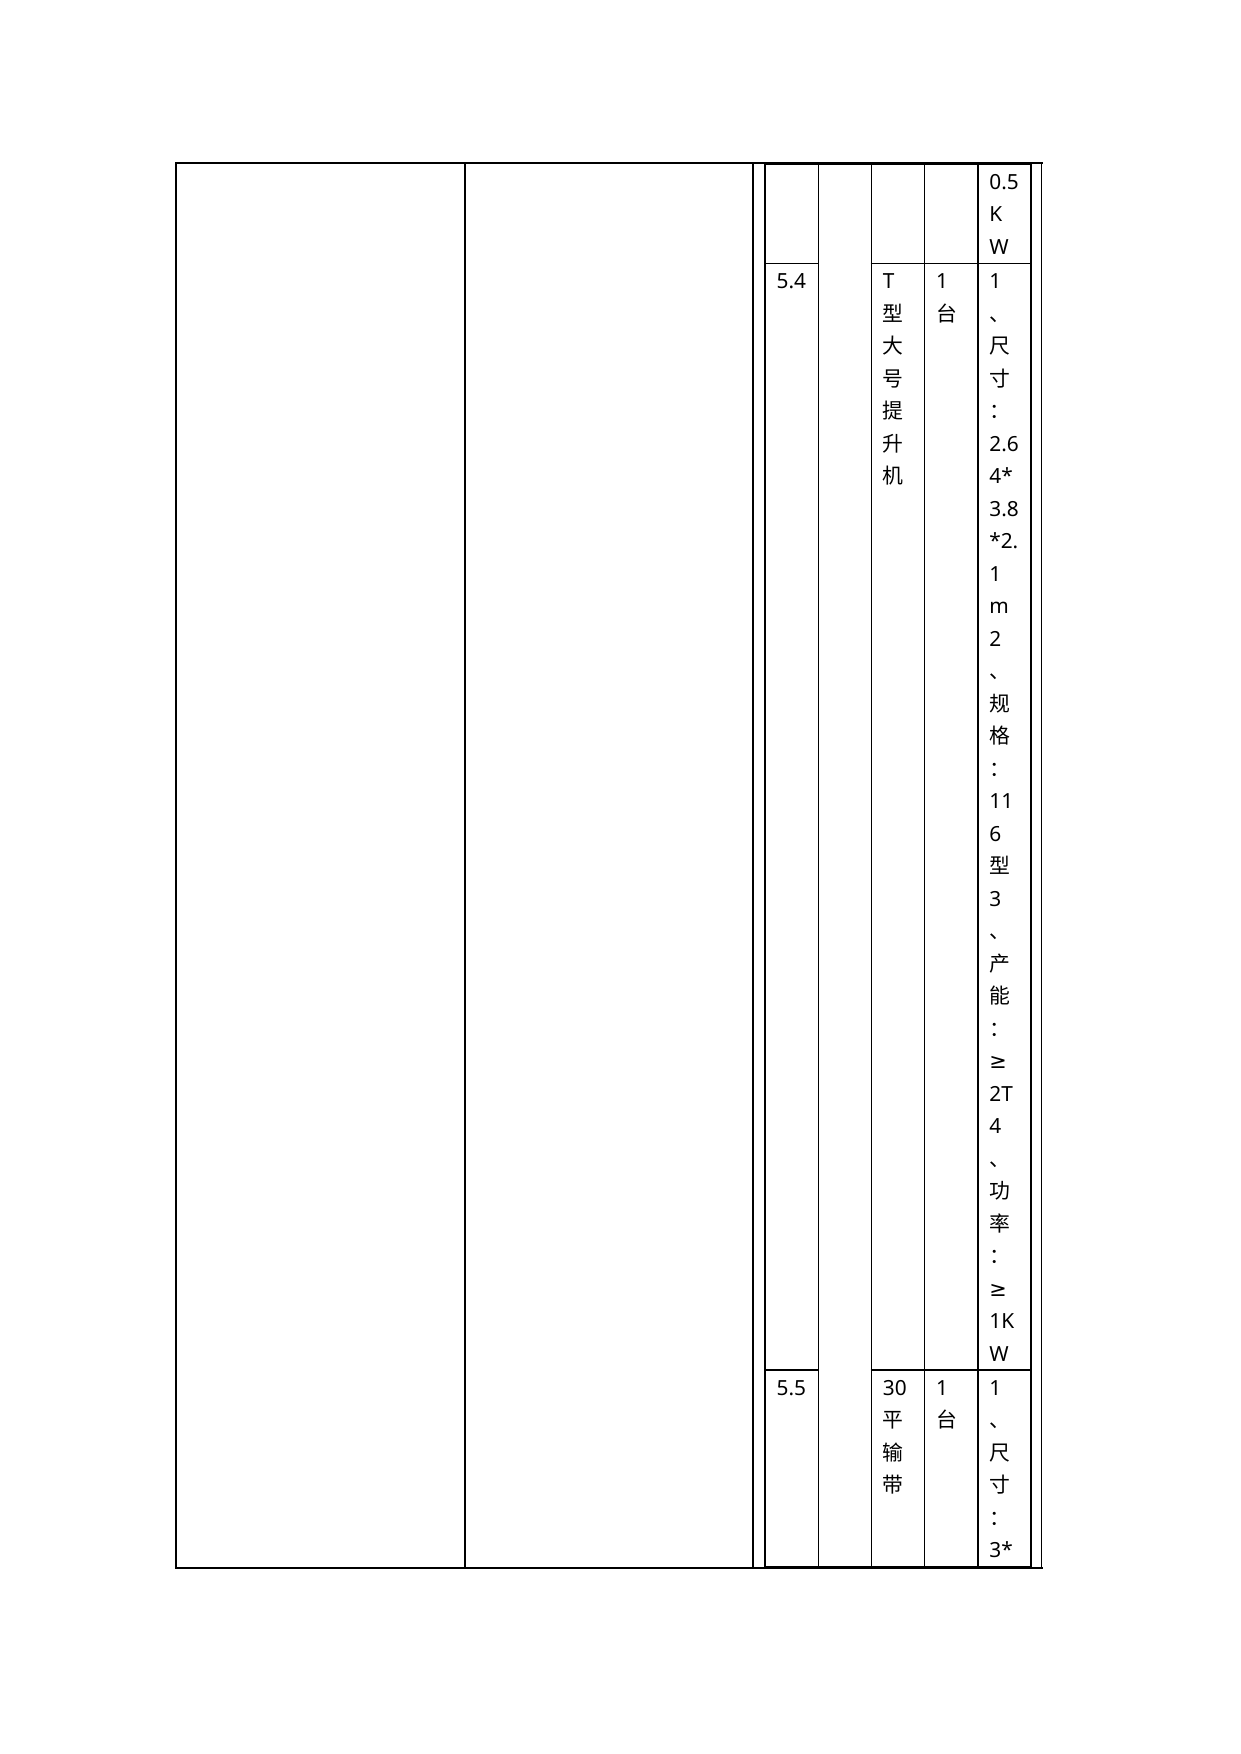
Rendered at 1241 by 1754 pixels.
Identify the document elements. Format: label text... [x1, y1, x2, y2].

table_cell [819, 165, 871, 1566]
table_cell [979, 165, 1030, 263]
table_cell [466, 164, 752, 1567]
table_cell [925, 165, 977, 263]
table_cell [766, 264, 818, 1369]
table_cell 1 [177, 164, 464, 1567]
table_cell [872, 264, 924, 1369]
table_cell [979, 264, 1030, 1369]
table_cell [925, 264, 977, 1369]
table_cell [766, 165, 818, 263]
table_cell [925, 1371, 977, 1566]
table_cell [1032, 164, 1041, 1567]
table_cell [754, 164, 764, 1567]
table_cell [766, 1371, 818, 1566]
table_cell [979, 1371, 1030, 1566]
table_cell [872, 1371, 924, 1566]
table_cell [872, 165, 924, 263]
